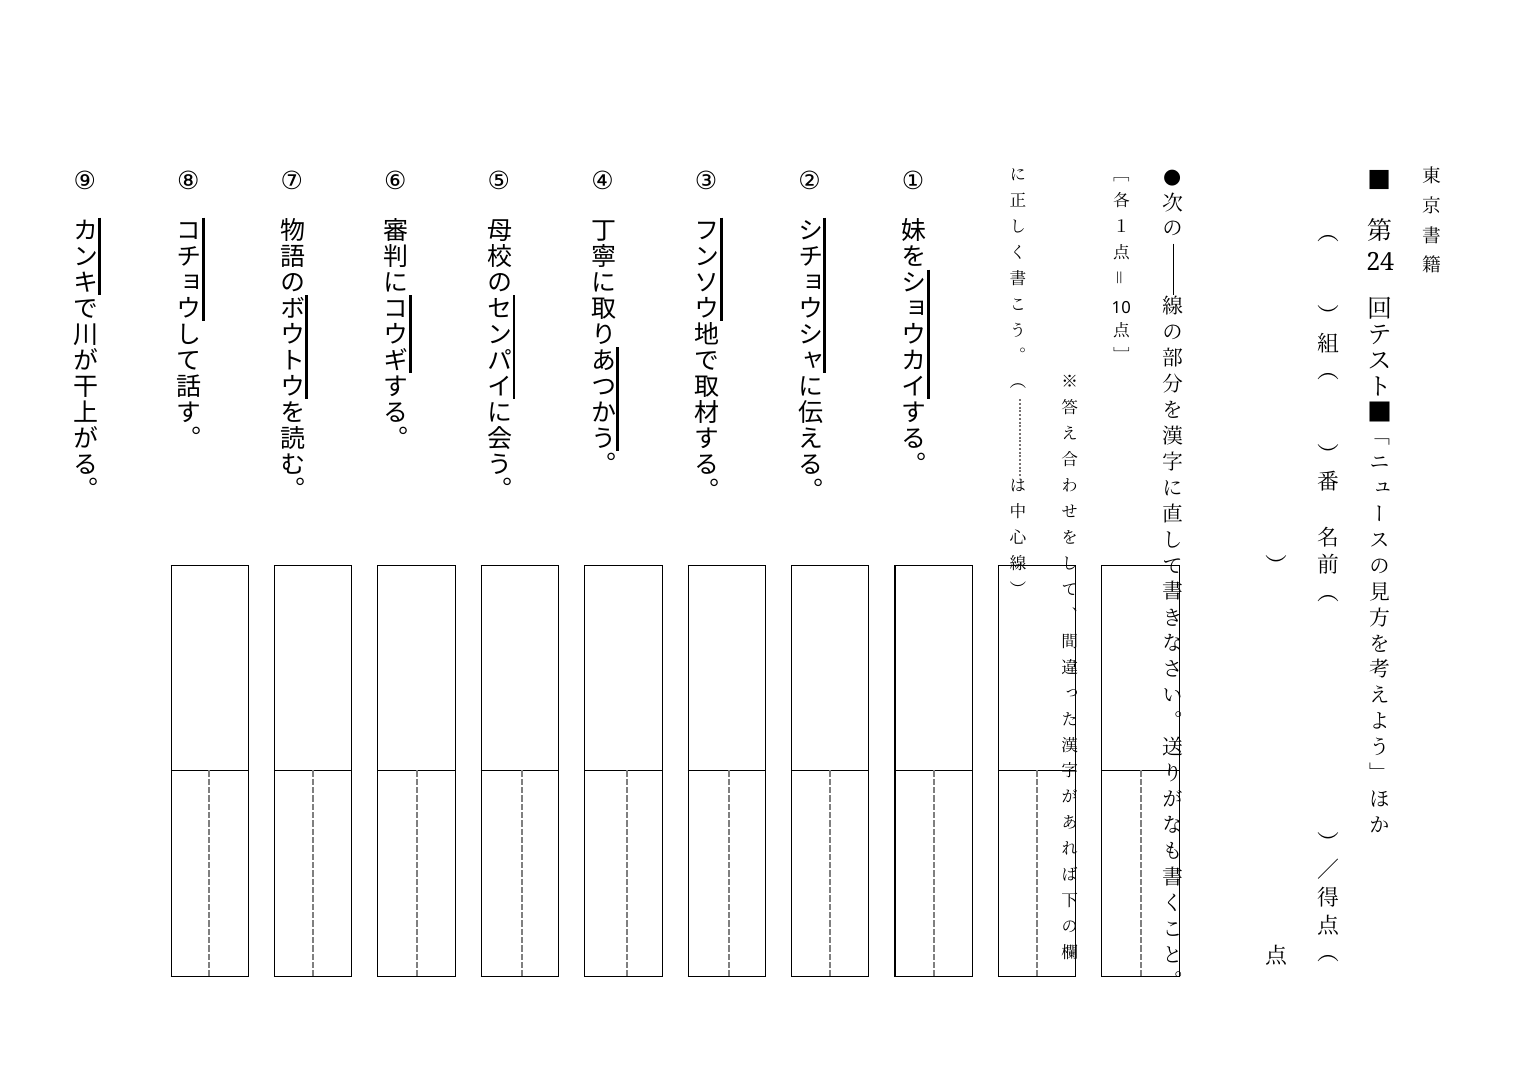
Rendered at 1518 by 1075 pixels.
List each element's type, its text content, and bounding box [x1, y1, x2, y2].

text ②シチョウシャに伝える。 [785, 166, 836, 969]
text ⑧コチョウして話す。 [163, 166, 215, 969]
text ①妹をショウカイする。 [888, 166, 940, 969]
text ■第24回テスト■「ニュースの見方を考えよう」ほか [1354, 166, 1406, 969]
text ⑥審判にコウギする。 [371, 166, 422, 969]
text ④丁寧に取りあつかう。 [578, 166, 629, 969]
text ⑦物語のボウトウを読む。 [267, 166, 319, 969]
text ⑨カンキで川が干上がる。 [60, 166, 112, 969]
text ●次の 線の部分を漢字に直して書きなさい。送りがなも書くこと。［各１点＝10点］ [1095, 166, 1199, 969]
text （ ）組（ ）番 名前（ ）／得点（ ）点 [1251, 166, 1354, 969]
text ③フンソウ地で取材する。 [681, 166, 733, 969]
text ※答え合わせをして、間違った漢字があれば下の欄に正しく書こう。（ は中心線） [992, 166, 1095, 969]
text ⑤母校のセンパイに会う。 [474, 166, 526, 969]
subtitle 東京書籍版１年 秀学社 [1406, 166, 1458, 969]
